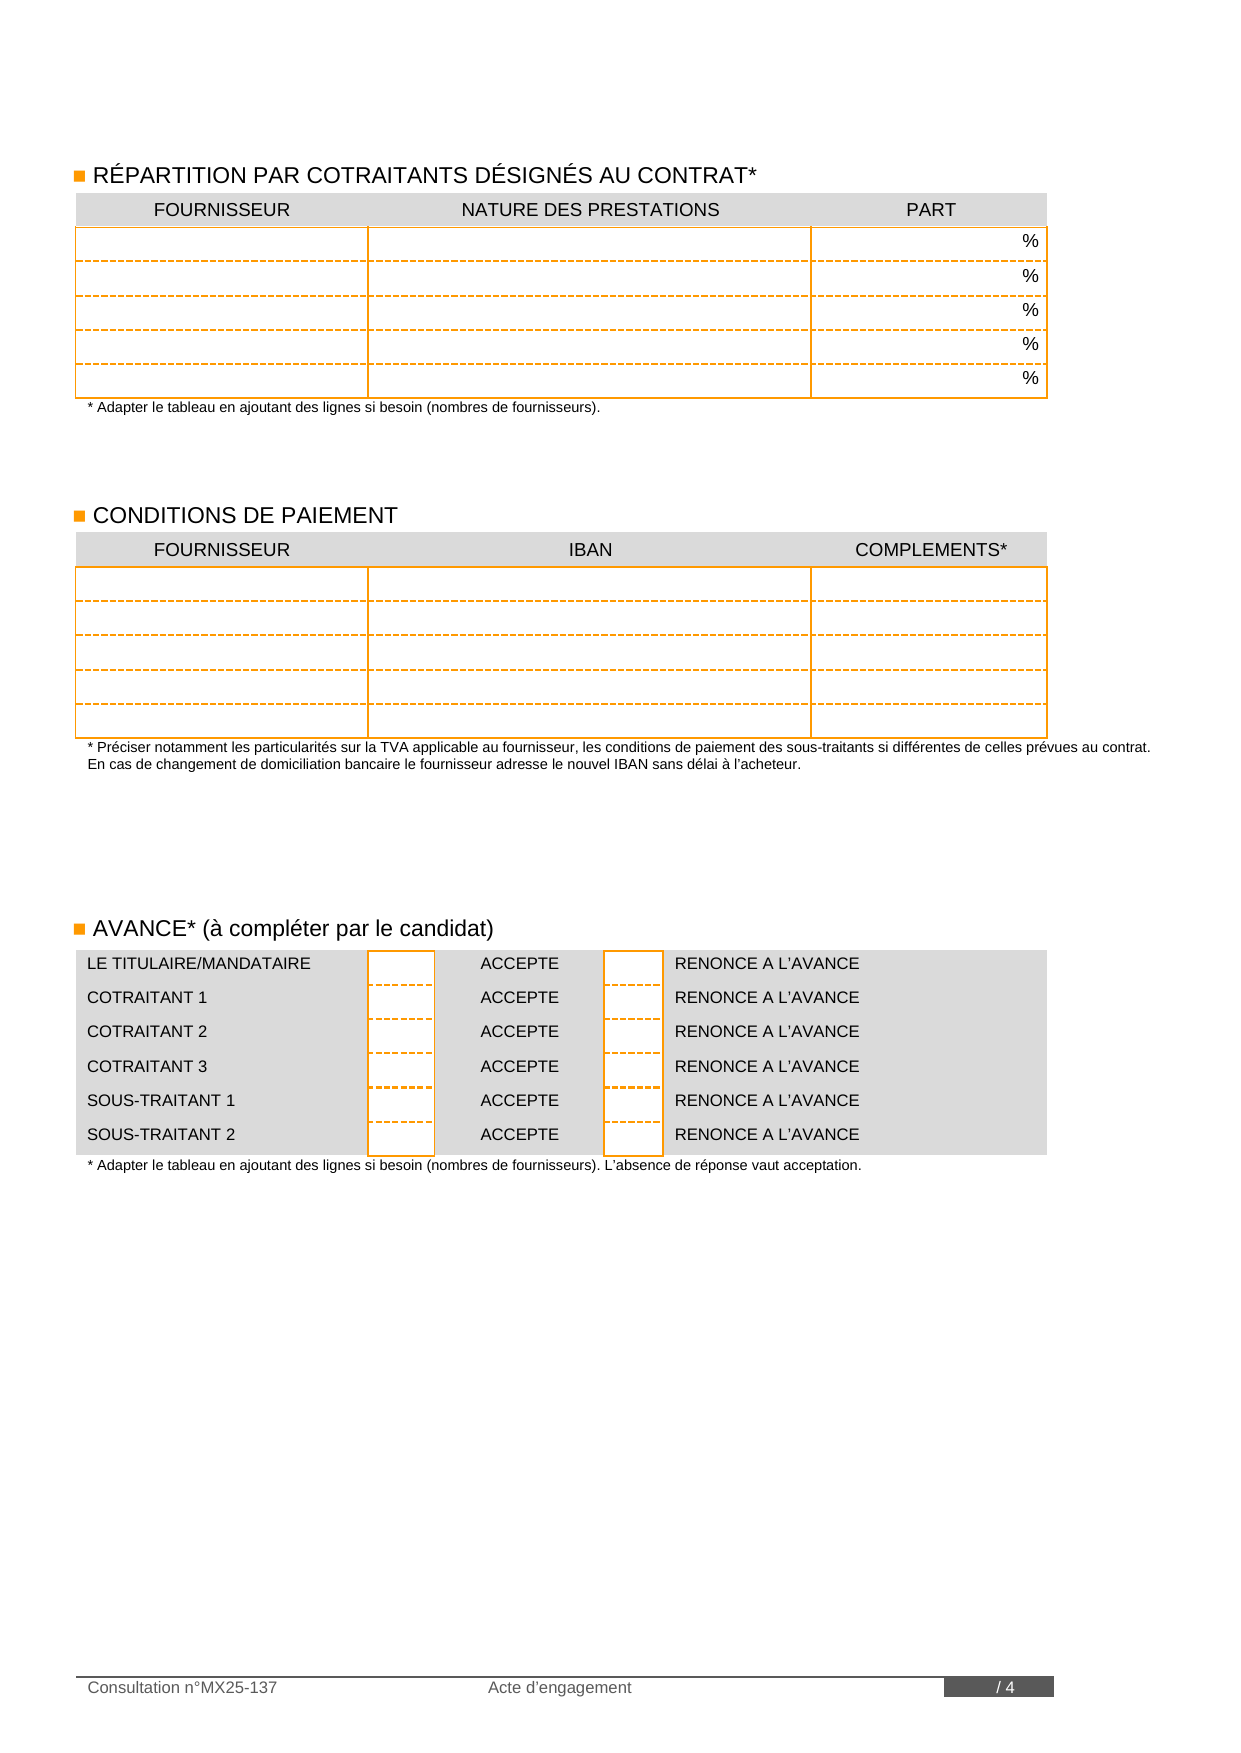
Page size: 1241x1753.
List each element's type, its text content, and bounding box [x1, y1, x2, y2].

table_cell % [812, 260, 1046, 294]
table_cell ACCEPTE [435, 1052, 603, 1086]
table_cell [369, 228, 810, 260]
table_cell [369, 600, 810, 634]
table_cell [369, 568, 810, 600]
table_header NATURE DES PRESTATIONS [368, 193, 811, 226]
text * Adapter le tableau en ajoutant des lignes si besoin (nombres de fournisseurs). [87, 399, 1154, 416]
table_cell [605, 1018, 662, 1052]
table_cell [369, 1052, 434, 1086]
table_cell SOUS-TRAITANT 2 [76, 1121, 367, 1155]
table_cell ACCEPTE [435, 984, 603, 1018]
table_cell [76, 228, 367, 260]
table_cell SOUS-TRAITANT 1 [76, 1086, 367, 1121]
table_cell [76, 260, 367, 294]
table_cell RENONCE A L’AVANCE [664, 1121, 1047, 1155]
table_header [369, 952, 434, 984]
table_cell [369, 363, 810, 397]
table_cell RENONCE A L’AVANCE [664, 1086, 1047, 1121]
table_cell [76, 329, 367, 363]
table_cell [812, 669, 1046, 703]
table_cell [812, 634, 1046, 668]
table_cell ACCEPTE [435, 1121, 603, 1155]
text * Adapter le tableau en ajoutant des lignes si besoin (nombres de fournisseurs). L’absence de réponse vaut acceptation. [87, 1157, 1154, 1173]
table_cell [76, 703, 367, 737]
table_cell [605, 984, 662, 1018]
table_cell [369, 1018, 434, 1052]
text ■ RÉPARTITION PAR COTRAITANTS DÉSIGNÉS AU CONTRAT* [72, 162, 1154, 188]
table_cell RENONCE A L’AVANCE [664, 984, 1047, 1018]
table_cell [812, 600, 1046, 634]
table_cell RENONCE A L’AVANCE [664, 1018, 1047, 1052]
table_cell [812, 568, 1046, 600]
table_header FOURNISSEUR [76, 193, 368, 226]
table_cell [369, 669, 810, 703]
table_cell [605, 1052, 662, 1086]
table_cell % [812, 329, 1046, 363]
table_header ACCEPTE [435, 950, 603, 984]
table_cell [812, 703, 1046, 737]
table_cell [369, 703, 810, 737]
table_header FOURNISSEUR [76, 532, 368, 566]
table_cell [369, 634, 810, 668]
table_cell RENONCE A L’AVANCE [664, 1052, 1047, 1086]
table_cell [605, 1121, 662, 1155]
text * Préciser notamment les particularités sur la TVA applicable au fournisseur, les conditions de paiement des sous-traitants si différentes de celles prévues au contrat. En cas de changement de domiciliation bancaire le fournisseur adresse le nouvel IBAN sans délai à l’acheteur. [87, 738, 1154, 772]
table_cell [605, 1086, 662, 1121]
table_cell COTRAITANT 3 [76, 1052, 367, 1086]
table_cell [76, 669, 367, 703]
table_cell [369, 260, 810, 294]
table_cell [369, 1086, 434, 1121]
table_header IBAN [368, 532, 811, 566]
table_header [605, 952, 662, 984]
table_header COMPLEMENTS* [811, 532, 1047, 566]
text ■ CONDITIONS DE PAIEMENT [72, 502, 1154, 528]
table_cell [76, 600, 367, 634]
table_cell % [812, 295, 1046, 329]
table_cell [369, 1121, 434, 1155]
table_cell % [812, 228, 1046, 260]
table_cell [76, 568, 367, 600]
table_cell [369, 329, 810, 363]
table_header LE TITULAIRE/MANDATAIRE [76, 950, 367, 984]
table_cell [76, 363, 367, 397]
table_cell [76, 634, 367, 668]
table_cell COTRAITANT 2 [76, 1018, 367, 1052]
table_cell [369, 984, 434, 1018]
table_cell ACCEPTE [435, 1086, 603, 1121]
text ■ AVANCE* (à compléter par le candidat) [72, 915, 1154, 942]
table_cell [76, 295, 367, 329]
table_cell [369, 295, 810, 329]
table_cell ACCEPTE [435, 1018, 603, 1052]
table_cell COTRAITANT 1 [76, 984, 367, 1018]
table_header PART [811, 193, 1047, 226]
table_header RENONCE A L’AVANCE [664, 950, 1047, 984]
table_cell % [812, 363, 1046, 397]
